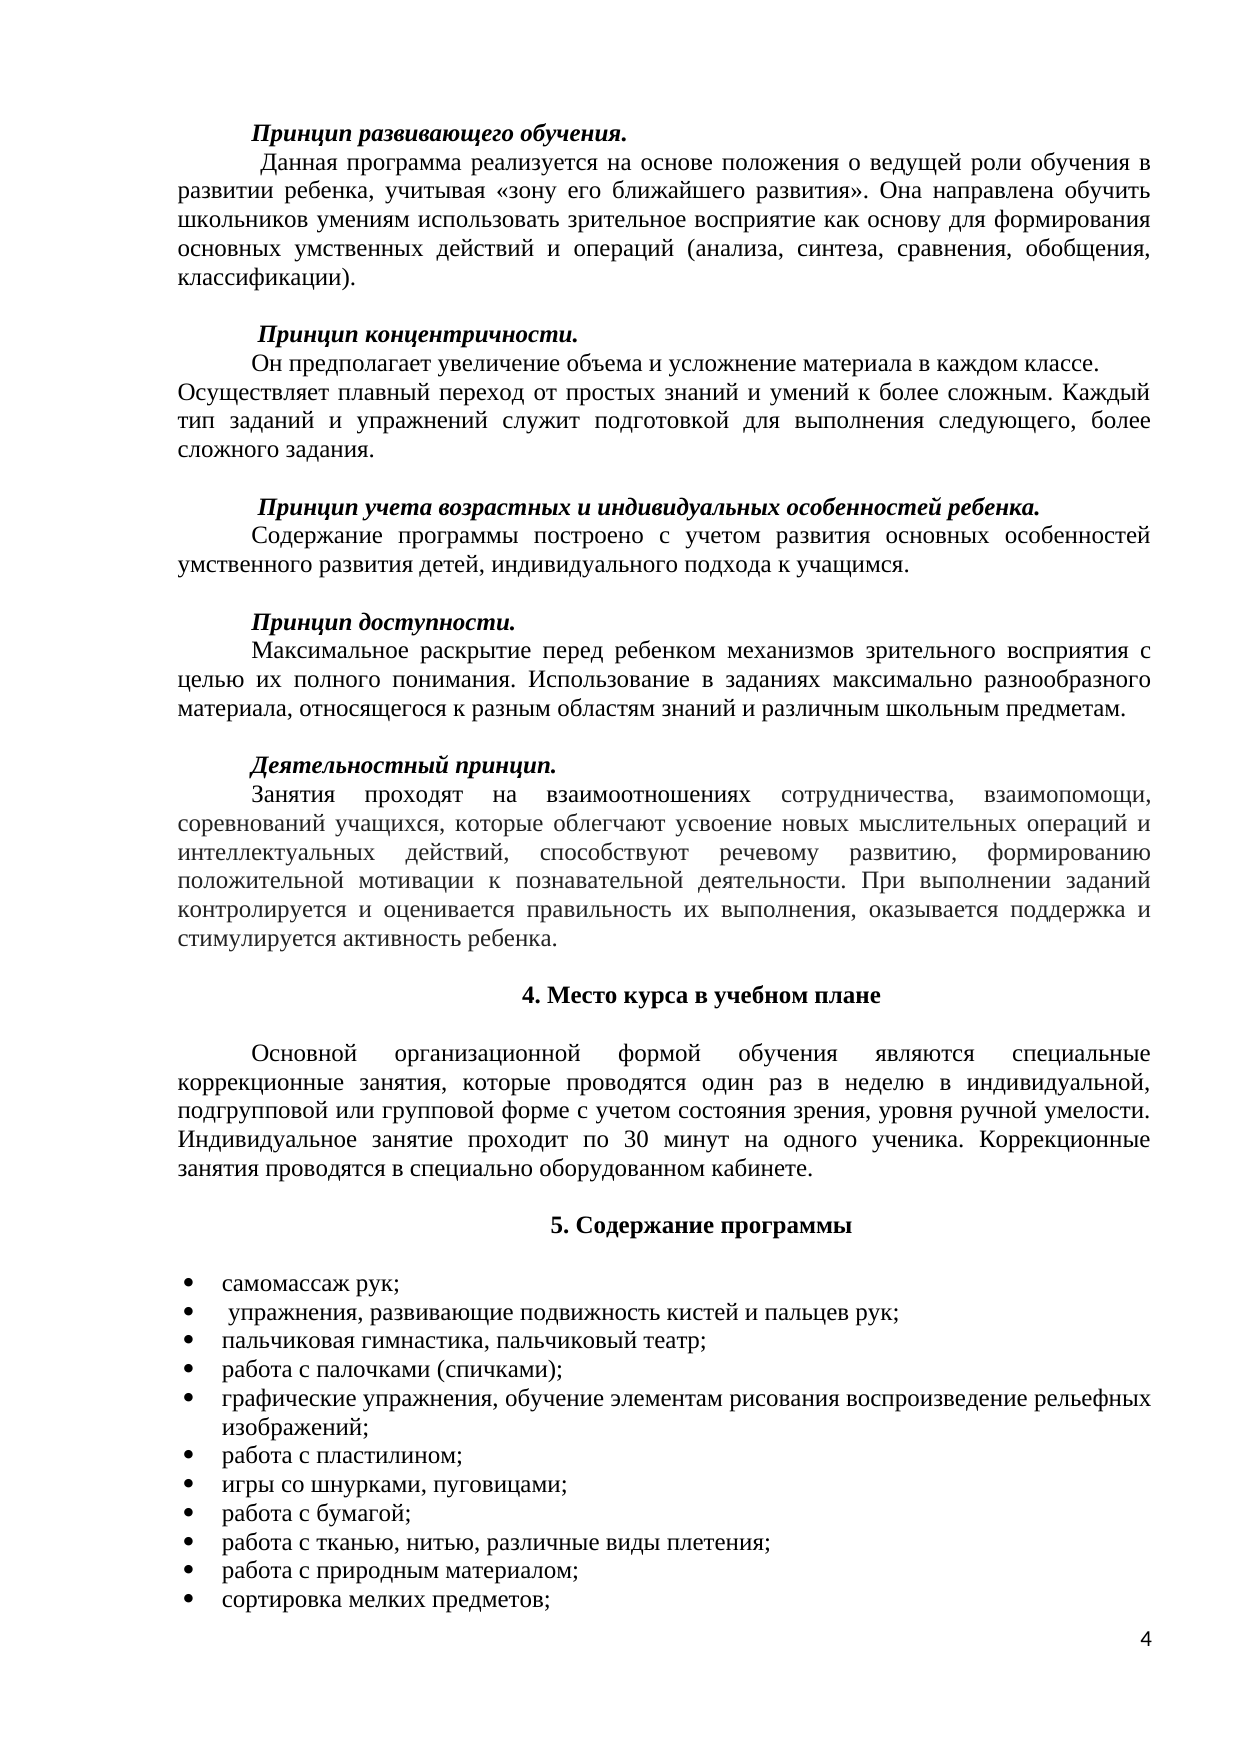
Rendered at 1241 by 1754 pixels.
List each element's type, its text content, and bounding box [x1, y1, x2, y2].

text Данная программа реализуется на основе положения о ведущей роли обучения в развитии ребенка, учитывая «зону его ближайшего развития». Она направлена обучить школьников умениям использовать зрительное восприятие как основу для формирования основных умственных действий и операций (анализа, синтеза, сравнения, обобщения, классификации). [177, 147, 1152, 291]
list игры со шнурками, пуговицами; [184, 1469, 1152, 1498]
list работа с бумагой; [184, 1498, 1152, 1527]
text Принцип учета возрастных и индивидуальных особенностей ребенка. [177, 492, 1152, 521]
text Деятельностный принцип. [177, 751, 1152, 779]
text Принцип доступности. [177, 607, 1152, 636]
text Принцип развивающего обучения. [177, 118, 1152, 147]
text Принцип концентричности. [177, 319, 1152, 348]
list упражнения, развивающие подвижность кистей и пальцев рук; [184, 1297, 1152, 1326]
text Он предполагает увеличение объема и усложнение материала в каждом классе. [177, 348, 1152, 377]
list самомассаж рук; [184, 1268, 1152, 1297]
list графические упражнения, обучение элементам рисования воспроизведение рельефных изображений; [184, 1383, 1152, 1441]
text Занятия проходят на взаимоотношениях сотрудничества, взаимопомощи, соревнований учащихся, которые облегчают усвоение новых мыслительных операций и интеллектуальных действий, способствуют речевому развитию, формированию положительной мотивации к познавательной деятельности. При выполнении заданий контролируется и оценивается правильность их выполнения, оказывается поддержка и стимулируется активность ребенка. [177, 779, 1152, 952]
list работа с тканью, нитью, различные виды плетения; [184, 1527, 1152, 1556]
list работа с палочками (спичками); [184, 1354, 1152, 1383]
list сортировка мелких предметов; [184, 1584, 1152, 1613]
list пальчиковая гимнастика, пальчиковый театр; [184, 1326, 1152, 1354]
text Максимальное раскрытие перед ребенком механизмов зрительного восприятия с целью их полного понимания. Использование в заданиях максимально разнообразного материала, относящегося к разным областям знаний и различным школьным предметам. [177, 636, 1152, 722]
text 4. Место курса в учебном плане [177, 981, 1152, 1009]
text Осуществляет плавный переход от простых знаний и умений к более сложным. Каждый тип заданий и упражнений служит подготовкой для выполнения следующего, более сложного задания. [177, 377, 1152, 463]
text 5. Содержание программы [177, 1211, 1152, 1239]
list работа с пластилином; [184, 1441, 1152, 1469]
text Содержание программы построено с учетом развития основных особенностей умственного развития детей, индивидуального подхода к учащимся. [177, 521, 1152, 578]
text Основной организационной формой обучения являются специальные коррекционные занятия, которые проводятся один раз в неделю в индивидуальной, подгрупповой или групповой форме с учетом состояния зрения, уровня ручной умелости. Индивидуальное занятие проходит по 30 минут на одного ученика. Коррекционные занятия проводятся в специально оборудованном кабинете. [177, 1038, 1152, 1182]
list работа с природным материалом; [184, 1556, 1152, 1584]
